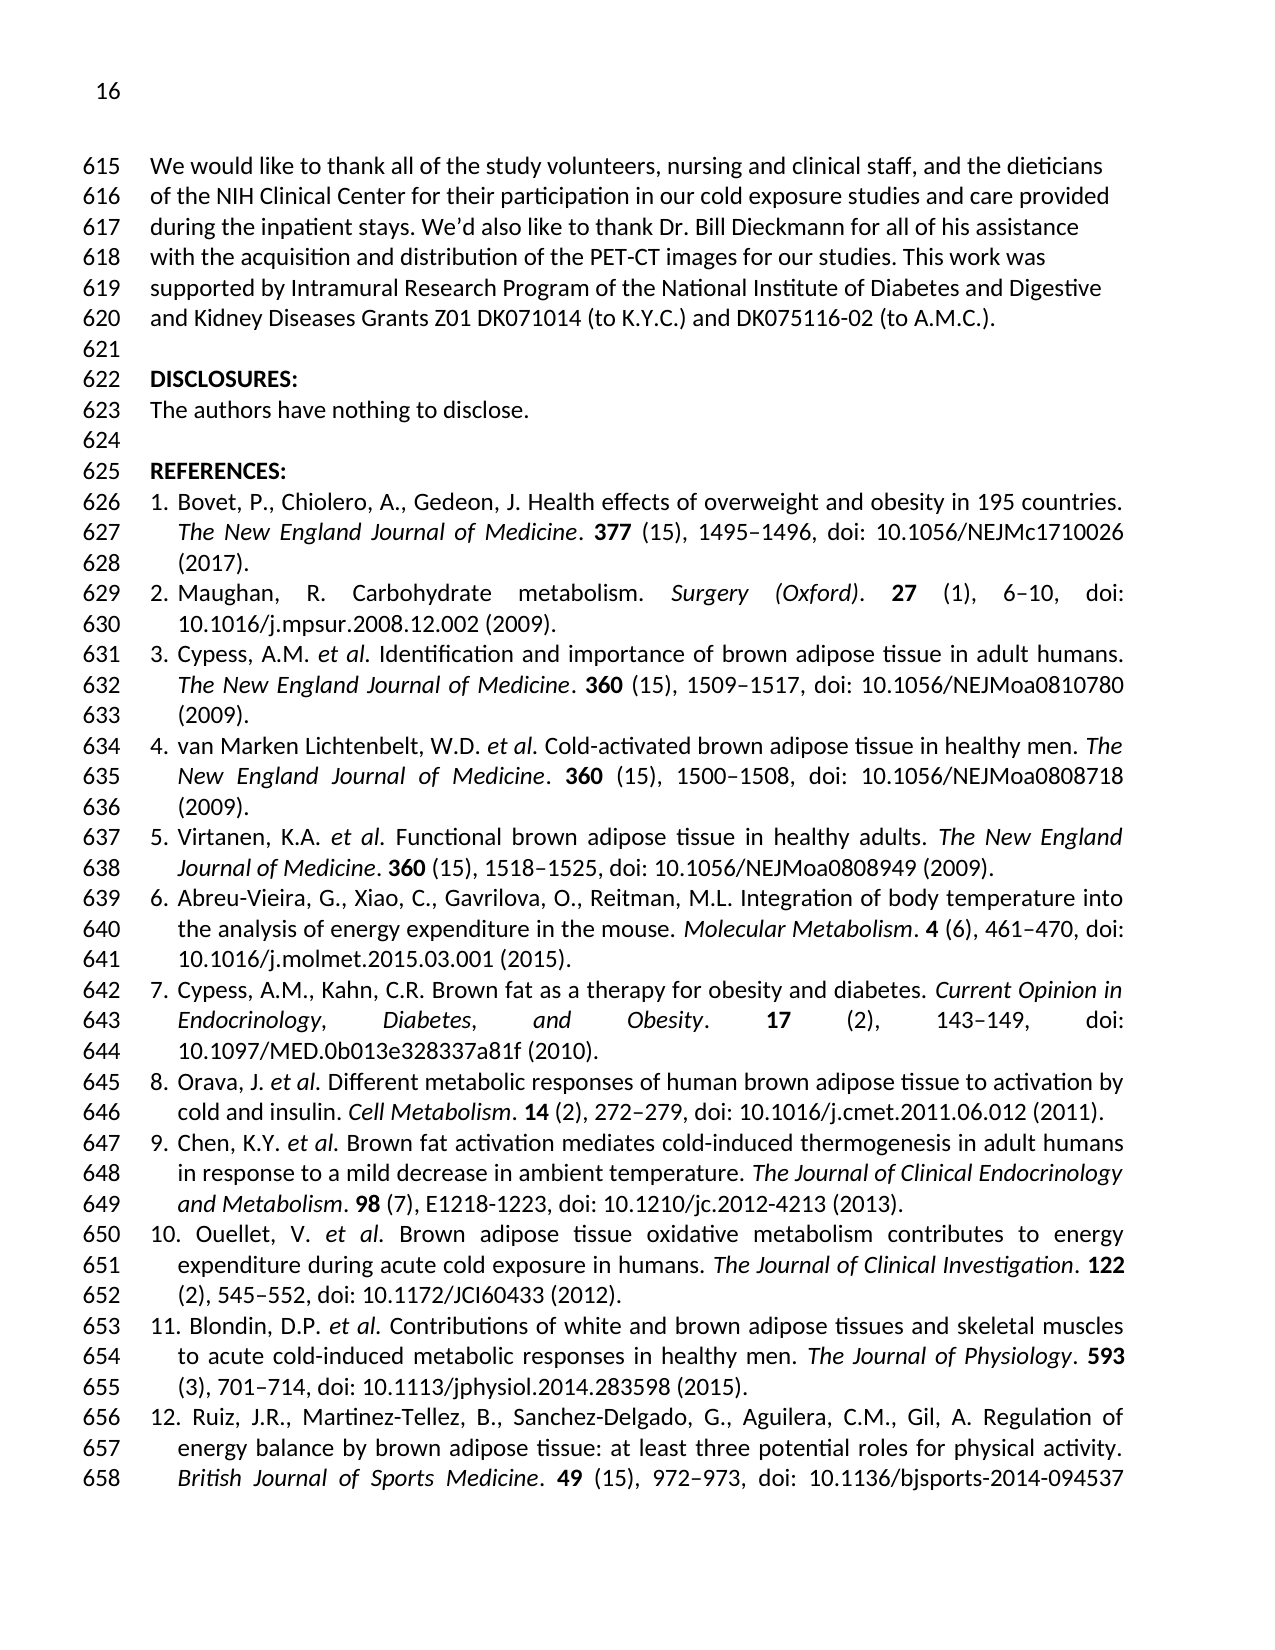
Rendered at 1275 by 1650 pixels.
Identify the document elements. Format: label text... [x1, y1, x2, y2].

text 3. Cypess, A.M. et al. Identification and importance of brown adipose tissue in adult humans. The New England Journal of Medicine. 360 (15), 1509–1517, doi: 10.1056/NEJMoa0810780 (2009). [150, 638, 1125, 730]
text 6. Abreu-Vieira, G., Xiao, C., Gavrilova, O., Reitman, M.L. Integration of body temperature into the analysis of energy expenditure in the mouse. Molecular Metabolism. 4 (6), 461–470, doi: 10.1016/j.molmet.2015.03.001 (2015). [150, 882, 1125, 974]
text 4. van Marken Lichtenbelt, W.D. et al. Cold-activated brown adipose tissue in healthy men. The New England Journal of Medicine. 360 (15), 1500–1508, doi: 10.1056/NEJMoa0808718 (2009). [150, 730, 1125, 821]
text 8. Orava, J. et al. Different metabolic responses of human brown adipose tissue to activation by cold and insulin. Cell Metabolism. 14 (2), 272–279, doi: 10.1016/j.cmet.2011.06.012 (2011). [150, 1066, 1125, 1127]
text DISCLOSURES: [150, 364, 1125, 394]
text 10. Ouellet, V. et al. Brown adipose tissue oxidative metabolism contributes to energy expenditure during acute cold exposure in humans. The Journal of Clinical Investigation. 122 (2), 545–552, doi: 10.1172/JCI60433 (2012). [150, 1218, 1125, 1310]
text 2. Maughan, R. Carbohydrate metabolism. Surgery (Oxford). 27 (1), 6–10, doi: 10.1016/j.mpsur.2008.12.002 (2009). [150, 577, 1125, 638]
text REFERENCES: [150, 455, 1125, 486]
text 7. Cypess, A.M., Kahn, C.R. Brown fat as a therapy for obesity and diabetes. Current Opinion in Endocrinology, Diabetes, and Obesity. 17 (2), 143–149, doi: 10.1097/MED.0b013e328337a81f (2010). [150, 974, 1125, 1066]
text 5. Virtanen, K.A. et al. Functional brown adipose tissue in healthy adults. The New England Journal of Medicine. 360 (15), 1518–1525, doi: 10.1056/NEJMoa0808949 (2009). [150, 821, 1125, 882]
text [150, 1401, 1125, 1493]
text 1. Bovet, P., Chiolero, A., Gedeon, J. Health effects of overweight and obesity in 195 countries. The New England Journal of Medicine. 377 (15), 1495–1496, doi: 10.1056/NEJMc1710026 (2017). [150, 486, 1125, 577]
text 11. Blondin, D.P. et al. Contributions of white and brown adipose tissues and skeletal muscles to acute cold-induced metabolic responses in healthy men. The Journal of Physiology. 593 (3), 701–714, doi: 10.1113/jphysiol.2014.283598 (2015). [150, 1310, 1125, 1401]
text 9. Chen, K.Y. et al. Brown fat activation mediates cold-induced thermogenesis in adult humans in response to a mild decrease in ambient temperature. The Journal of Clinical Endocrinology and Metabolism. 98 (7), E1218-1223, doi: 10.1210/jc.2012-4213 (2013). [150, 1127, 1125, 1218]
text The authors have nothing to disclose. [150, 394, 1125, 425]
text We would like to thank all of the study volunteers, nursing and clinical staff, and the dieticians of the NIH Clinical Center for their participation in our cold exposure studies and care provided during the inpatient stays. We’d also like to thank Dr. Bill Dieckmann for all of his assistance with the acquisition and distribution of the PET-CT images for our studies. This work was supported by Intramural Research Program of the National Institute of Diabetes and Digestive and Kidney Diseases Grants Z01 DK071014 (to K.Y.C.) and DK075116-02 (to A.M.C.). [150, 150, 1125, 333]
